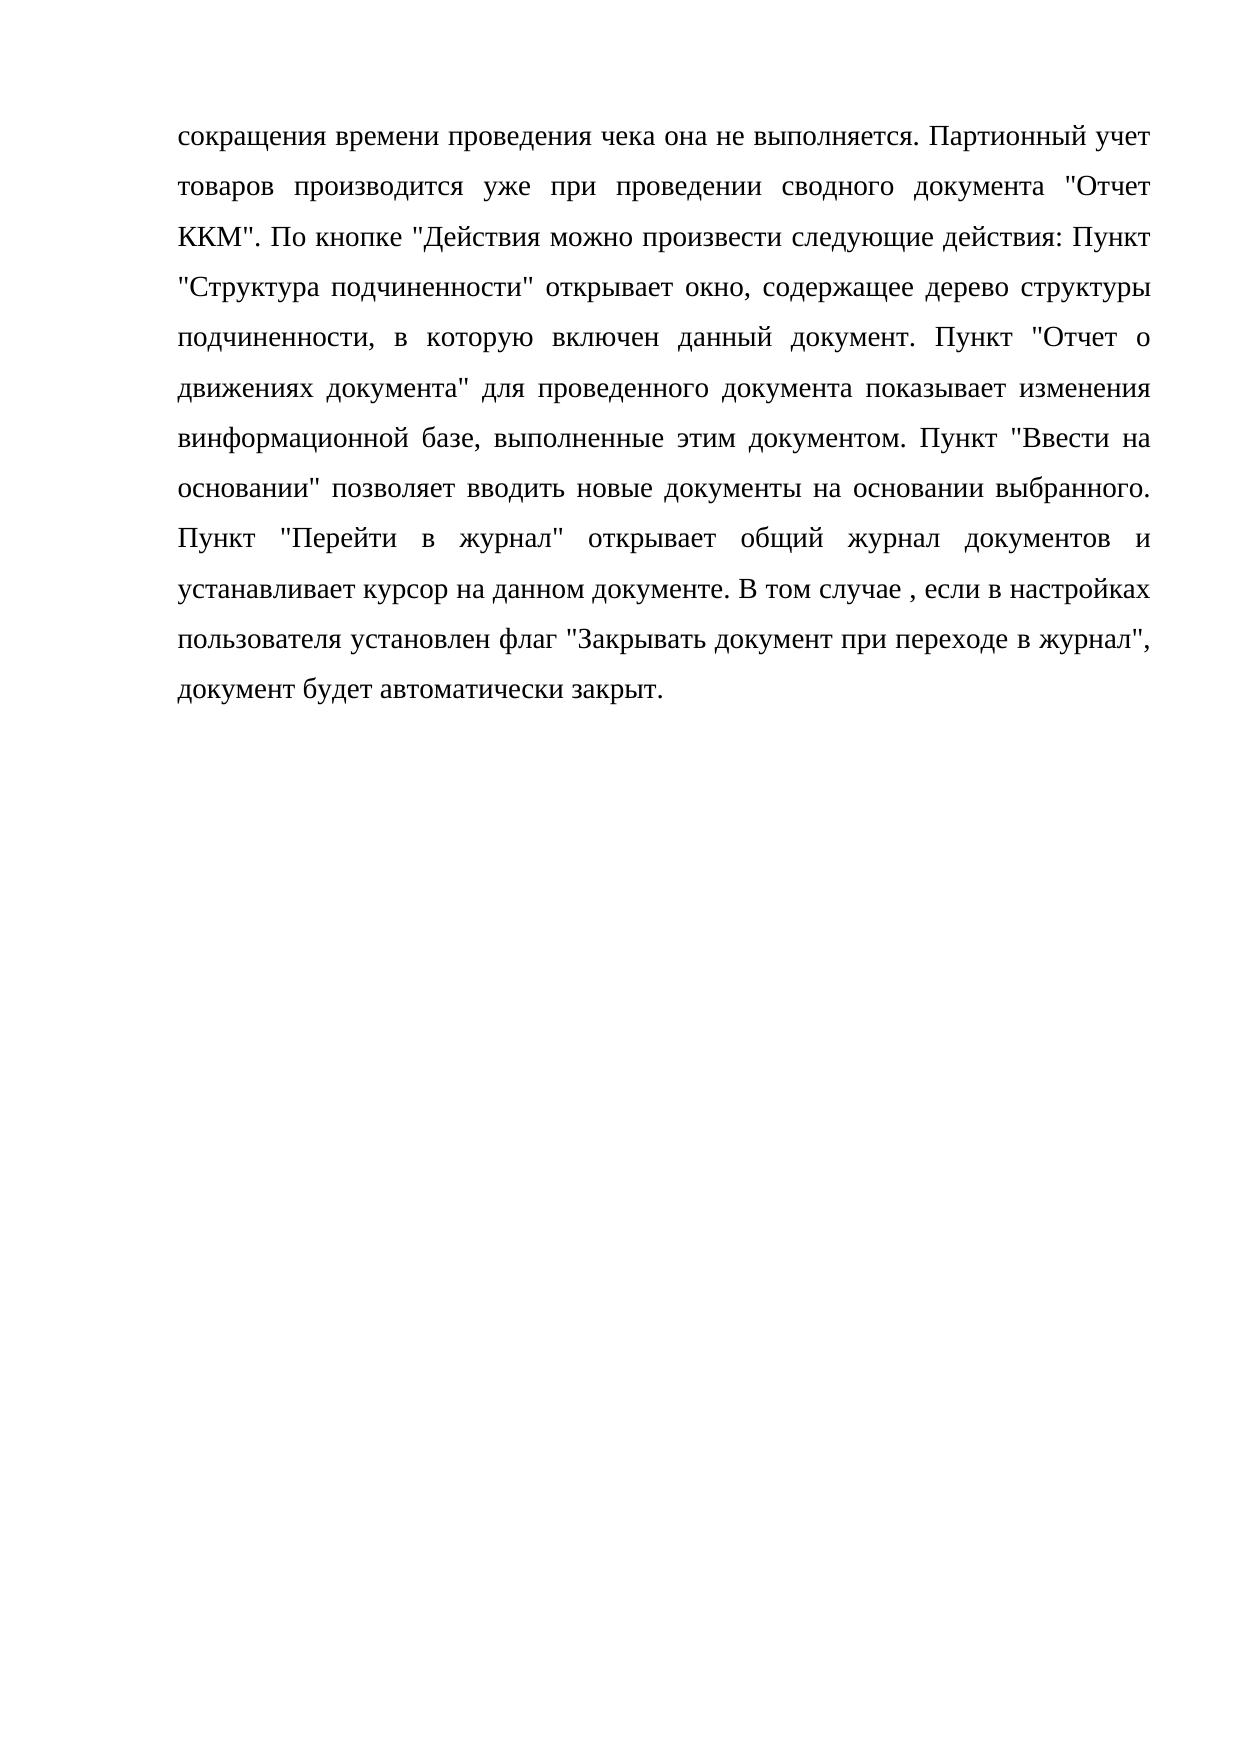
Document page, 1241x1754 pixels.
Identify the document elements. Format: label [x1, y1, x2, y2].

text [177, 118, 1152, 705]
